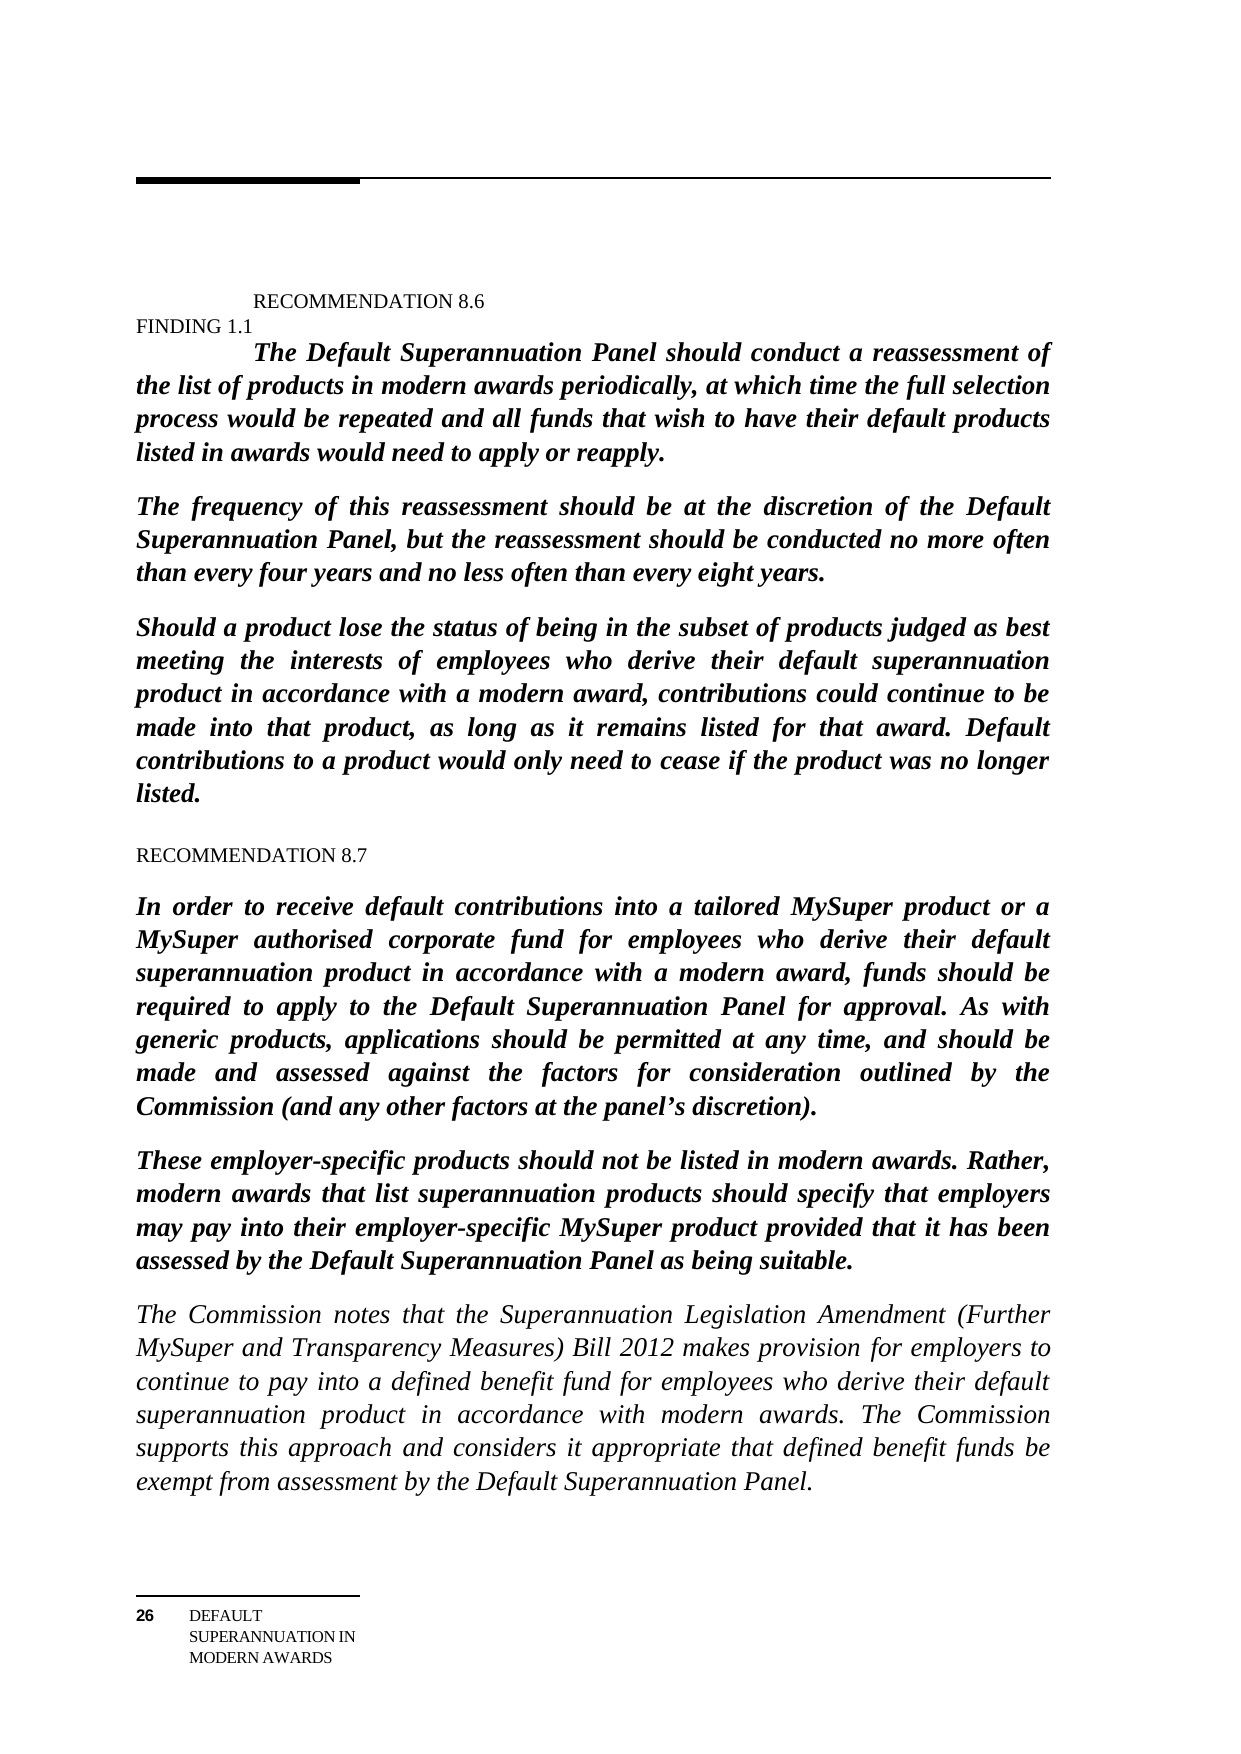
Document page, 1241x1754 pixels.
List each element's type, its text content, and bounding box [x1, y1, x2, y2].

text The frequency of this reassessment should be at the discretion of the Default Superannuation Panel, but the reassessment should be conducted no more often than every four years and no less often than every eight years. [136, 488, 1051, 588]
text The Commission notes that the Superannuation Legislation Amendment (Further MySuper and Transparency Measures) Bill 2012 makes provision for employers to continue to pay into a defined benefit fund for employees who derive their default superannuation product in accordance with modern awards. The Commission supports this approach and considers it appropriate that defined benefit funds be exempt from assessment by the Default Superannuation Panel. [136, 1296, 1051, 1365]
text The Commission notes that the Superannuation Legislation Amendment (Further MySuper and Transparency Measures) Bill 2012 makes provision for employers to continue to pay into a defined benefit fund for employees who derive their default superannuation product in accordance with modern awards. The Commission supports this approach and considers it appropriate that defined benefit funds be exempt from assessment by the Default Superannuation Panel. [136, 1429, 1051, 1496]
text The Default Superannuation Panel should conduct a reassessment of the list of products in modern awards periodically, at which time the full selection process would be repeated and all funds that wish to have their default products listed in awards would need to apply or reapply. [136, 333, 1051, 467]
text Should a product lose the status of being in the subset of products judged as best meeting the interests of employees who derive their default superannuation product in accordance with a modern award, contributions could continue to be made into that product, as long as it remains listed for that award. Default contributions to a product would only need to cease if the product was no longer listed. [136, 608, 1051, 808]
title Recommendation 8.7 [136, 833, 1051, 867]
text In order to receive default contributions into a tailored MySuper product or a MySuper authorised corporate fund for employees who derive their default superannuation product in accordance with a modern award, funds should be required to apply to the Default Superannuation Panel for approval. As with generic products, applications should be permitted at any time, and should be made and assessed against the factors for consideration outlined by the Commission (and any other factors at the panel’s discretion). [136, 888, 1051, 1121]
text These employer-specific products should not be listed in modern awards. Rather, modern awards that list superannuation products should specify that employers may pay into their employer-specific MySuper product provided that it has been assessed by the Default Superannuation Panel as being suitable. [136, 1142, 1051, 1275]
title Recommendation 8.6 [136, 279, 1051, 313]
